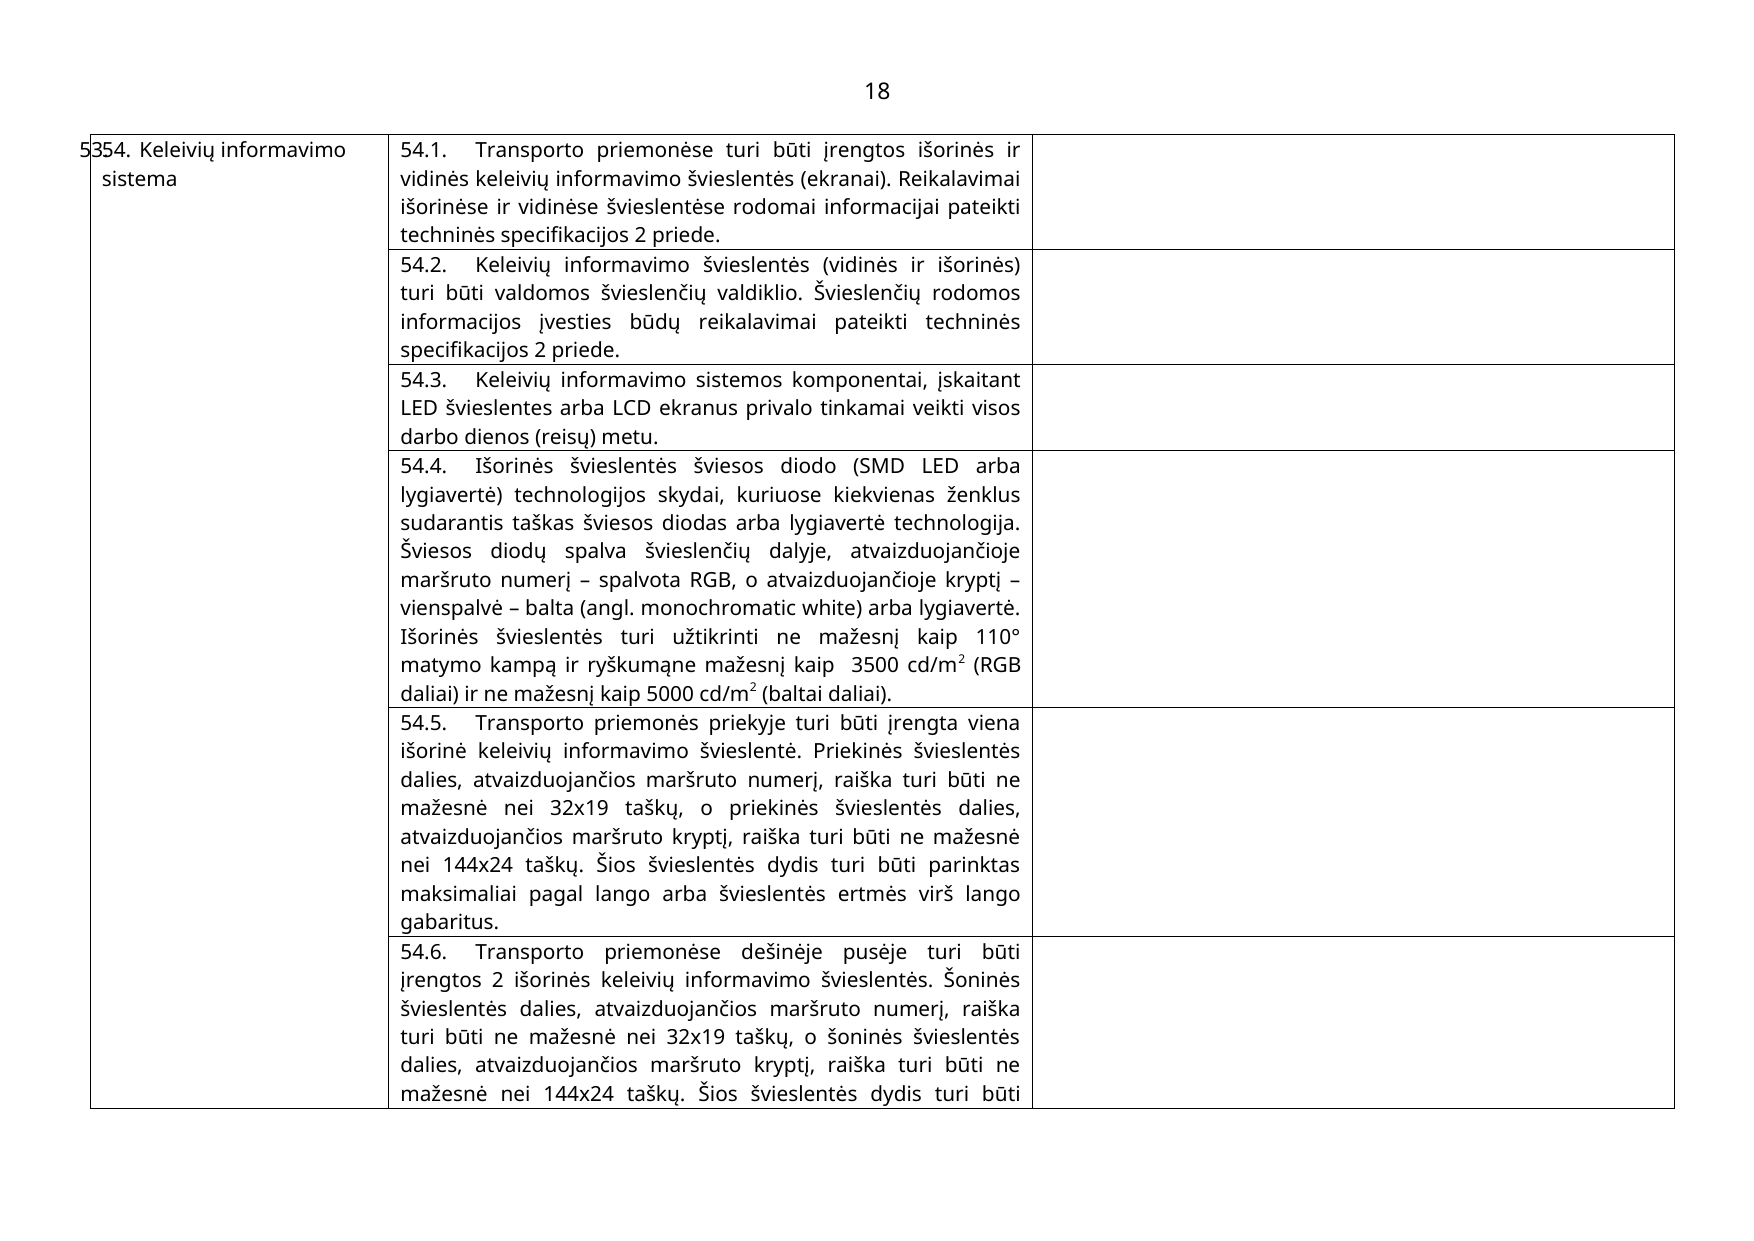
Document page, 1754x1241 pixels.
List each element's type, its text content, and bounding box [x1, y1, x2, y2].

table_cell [389, 937, 1032, 1107]
table_cell Keleivių informavimo švieslentės (vidinės ir išorinės) turi būti valdomos švieslenčių valdiklio. Švieslenčių rodomos informacijos įvesties būdų reikalavimai pateikti techninės specifikacijos 2 priede. [389, 250, 1032, 364]
table_cell [1033, 135, 1674, 249]
table_cell [1033, 708, 1674, 936]
table_cell [1033, 250, 1674, 364]
table_cell [1033, 937, 1674, 1107]
table_cell [1033, 451, 1674, 707]
table_cell Transporto priemonės priekyje turi būti įrengta viena išorinė keleivių informavimo švieslentė. Priekinės švieslentės dalies, atvaizduojančios maršruto numerį, raiška turi būti ne mažesnė nei 32x19 taškų, o priekinės švieslentės dalies, atvaizduojančios maršruto kryptį, raiška turi būti ne mažesnė nei 144x24 taškų. Šios švieslentės dydis turi būti parinktas maksimaliai pagal lango arba švieslentės ertmės virš lango gabaritus. [389, 708, 1032, 936]
table_cell Keleivių informavimo sistema [91, 135, 388, 1107]
table_cell Išorinės švieslentės šviesos diodo (SMD LED arba lygiavertė) technologijos skydai, kuriuose kiekvienas ženklus sudarantis taškas šviesos diodas arba lygiavertė technologija. Šviesos diodų spalva švieslenčių dalyje, atvaizduojančioje maršruto numerį – spalvota RGB, o atvaizduojančioje kryptį – vienspalvė – balta (angl. monochromatic white) arba lygiavertė. Išorinės švieslentės turi užtikrinti ne mažesnį kaip 110° matymo kampą ir ryškumąne mažesnį kaip 3500 cd/m2 (RGB daliai) ir ne mažesnį kaip 5000 cd/m2 (baltai daliai). [389, 451, 1032, 707]
table_cell [1033, 365, 1674, 450]
table_cell Transporto priemonėse turi būti įrengtos išorinės ir vidinės keleivių informavimo švieslentės (ekranai). Reikalavimai išorinėse ir vidinėse švieslentėse rodomai informacijai pateikti techninės specifikacijos 2 priede. [389, 135, 1032, 249]
table_cell Keleivių informavimo sistemos komponentai, įskaitant LED švieslentes arba LCD ekranus privalo tinkamai veikti visos darbo dienos (reisų) metu. [389, 365, 1032, 450]
